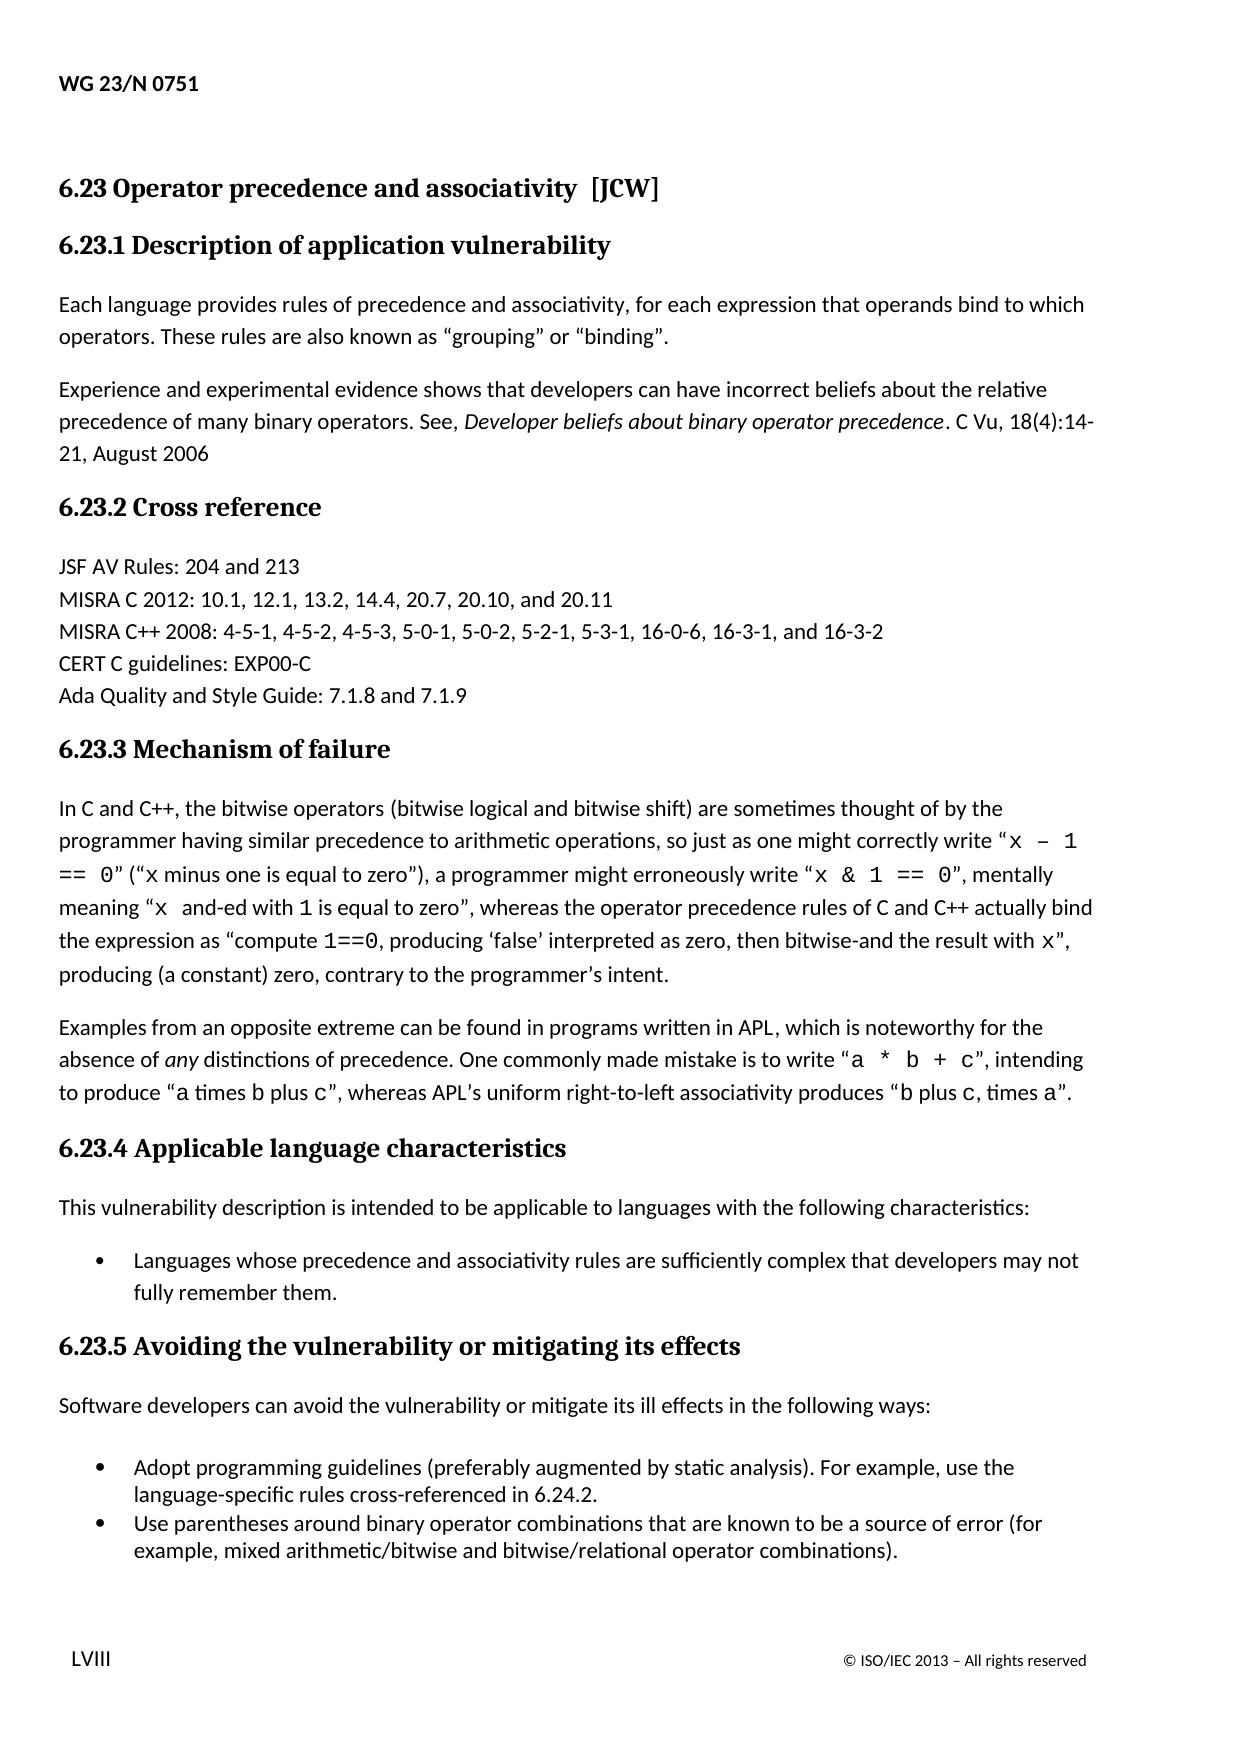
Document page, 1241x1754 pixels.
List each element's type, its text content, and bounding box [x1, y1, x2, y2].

subtitle 6.23 Operator precedence and associativity [JCW] [58, 173, 1099, 205]
subtitle 6.23.1 Description of application vulnerability [58, 230, 1099, 261]
text This vulnerability description is intended to be applicable to languages with the following characteristics: [58, 1193, 1099, 1221]
text MISRA C 2012: 10.1, 12.1, 13.2, 14.4, 20.7, 20.10, and 20.11 [58, 585, 1099, 613]
subtitle 6.23.4 Applicable language characteristics [58, 1133, 1099, 1164]
subtitle 6.23.2 Cross reference [58, 492, 1099, 523]
list Adopt programming guidelines (preferably augmented by static analysis). For example, use the language-specific rules cross-referenced in 6.24.2. [96, 1453, 1099, 1509]
text Each language provides rules of precedence and associativity, for each expression that operands bind to which operators. These rules are also known as “grouping” or “binding”. [58, 290, 1099, 350]
text JSF AV Rules: 204 and 213 [58, 552, 1099, 581]
text Software developers can avoid the vulnerability or mitigate its ill effects in the following ways: [58, 1391, 1099, 1419]
text Examples from an opposite extreme can be found in programs written in APL, which is noteworthy for the absence of any distinctions of precedence. One commonly made mistake is to write “a * b + c”, intending to produce “a times b plus c”, whereas APL’s uniform right-to-left associativity produces “b plus c, times a”. [58, 1013, 1099, 1108]
text In C and C++, the bitwise operators (bitwise logical and bitwise shift) are sometimes thought of by the programmer having similar precedence to arithmetic operations, so just as one might correctly write “x – 1 == 0” (“x minus one is equal to zero”), a programmer might erroneously write “x & 1 == 0”, mentally meaning “x and-ed with 1 is equal to zero”, whereas the operator precedence rules of C and C++ actually bind the expression as “compute 1==0, producing ‘false’ interpreted as zero, then bitwise-and the result with x”, producing (a constant) zero, contrary to the programmer’s intent. [58, 794, 1099, 988]
text Ada Quality and Style Guide: 7.1.8 and 7.1.9 [58, 681, 1099, 709]
list Use parentheses around binary operator combinations that are known to be a source of error (for example, mixed arithmetic/bitwise and bitwise/relational operator combinations). [96, 1509, 1099, 1565]
list Languages whose precedence and associativity rules are sufficiently complex that developers may not fully remember them. [96, 1246, 1099, 1306]
subtitle 6.23.3 Mechanism of failure [58, 734, 1099, 765]
subtitle 6.23.5 Avoiding the vulnerability or mitigating its effects [58, 1331, 1099, 1362]
text MISRA C++ 2008: 4-5-1, 4-5-2, 4-5-3, 5-0-1, 5-0-2, 5-2-1, 5-3-1, 16-0-6, 16-3-1, and 16-3-2 [58, 617, 1099, 645]
text CERT C guidelines: EXP00-C [58, 649, 1099, 677]
text Experience and experimental evidence shows that developers can have incorrect beliefs about the relative precedence of many binary operators. See, Developer beliefs about binary operator precedence. C Vu, 18(4):14-21, August 2006 [58, 375, 1099, 467]
